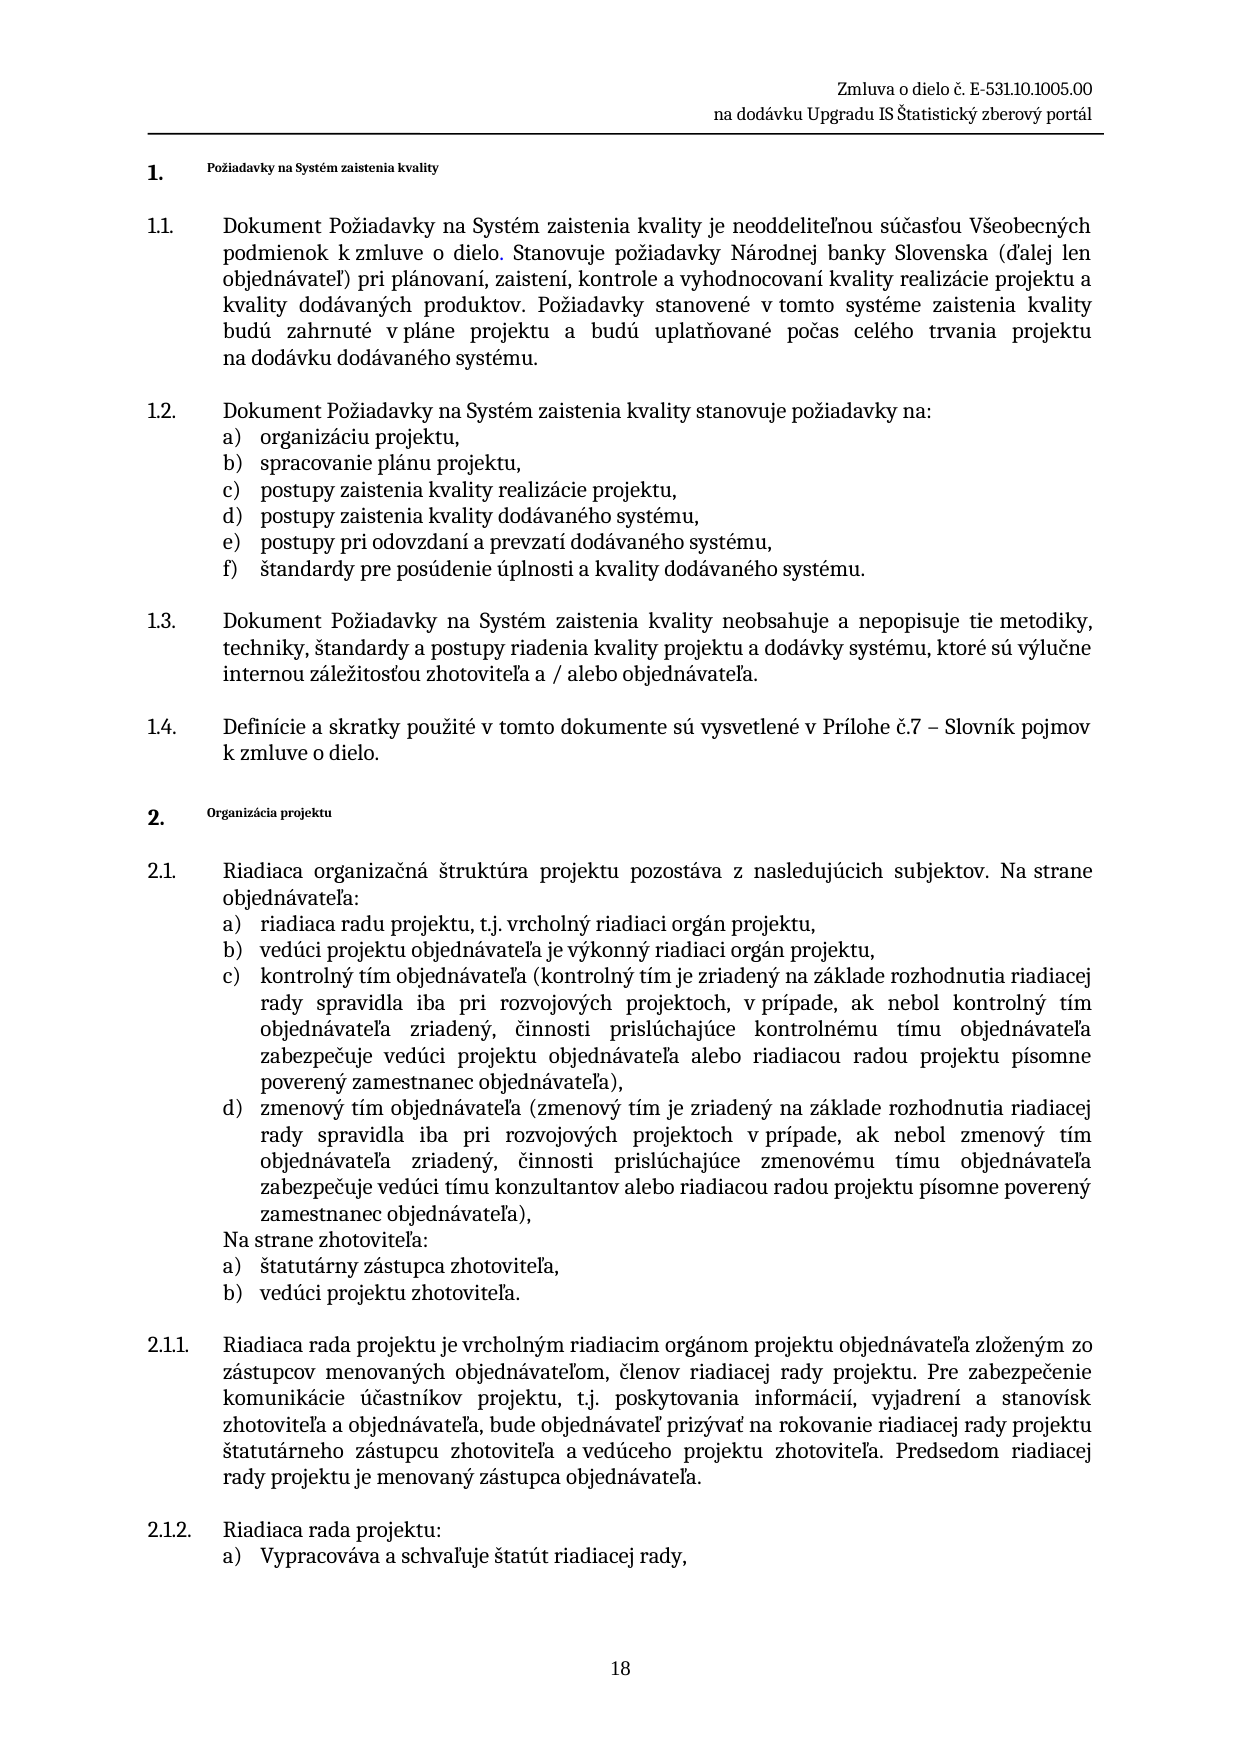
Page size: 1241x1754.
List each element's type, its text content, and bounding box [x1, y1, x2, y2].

list Riadiaca organizačná štruktúra projektu pozostáva z nasledujúcich subjektov. Na strane objednávateľa: [148, 858, 1092, 911]
list Dokument Požiadavky na Systém zaistenia kvality stanovuje požiadavky na: [148, 397, 1092, 424]
subtitle Požiadavky na Systém zaistenia kvality [148, 160, 1092, 187]
list kontrolný tím objednávateľa (kontrolný tím je zriadený na základe rozhodnutia riadiacej rady spravidla iba pri rozvojových projektoch, v prípade, ak nebol kontrolný tím objednávateľa zriadený, činnosti prislúchajúce kontrolnému tímu objednávateľa zabezpečuje vedúci projektu objednávateľa alebo riadiacou radou projektu písomne poverený zamestnanec objednávateľa), [223, 963, 1092, 1095]
list vedúci projektu zhotoviteľa. [223, 1279, 1092, 1306]
text Na strane zhotoviteľa: [223, 1227, 1092, 1253]
list postupy pri odovzdaní a prevzatí dodávaného systému, [223, 529, 1092, 556]
list štatutárny zástupca zhotoviteľa, [223, 1253, 1092, 1279]
list Dokument Požiadavky na Systém zaistenia kvality je neoddeliteľnou súčasťou Všeobecných podmienok k zmluve o dielo. Stanovuje požiadavky Národnej banky Slovenska (ďalej len objednávateľ) pri plánovaní, zaistení, kontrole a vyhodnocovaní kvality realizácie projektu a kvality dodávaných produktov. Požiadavky stanovené v tomto systéme zaistenia kvality budú zahrnuté v pláne projektu a budú uplatňované počas celého trvania projektu na dodávku dodávaného systému. [148, 213, 1092, 371]
list postupy zaistenia kvality dodávaného systému, [223, 503, 1092, 529]
list organizáciu projektu, [223, 424, 1092, 450]
list Vypracováva a schvaľuje štatút riadiacej rady, [223, 1543, 1092, 1569]
list postupy zaistenia kvality realizácie projektu, [223, 476, 1092, 503]
list vedúci projektu objednávateľa je výkonný riadiaci orgán projektu, [223, 937, 1092, 963]
subtitle Organizácia projektu [148, 805, 1092, 832]
list Riadiaca rada projektu je vrcholným riadiacim orgánom projektu objednávateľa zloženým zo zástupcov menovaných objednávateľom, členov riadiacej rady projektu. Pre zabezpečenie komunikácie účastníkov projektu, t.j. poskytovania informácií, vyjadrení a stanovísk zhotoviteľa a objednávateľa, bude objednávateľ prizývať na rokovanie riadiacej rady projektu štatutárneho zástupcu zhotoviteľa a vedúceho projektu zhotoviteľa. Predsedom riadiacej rady projektu je menovaný zástupca objednávateľa. [148, 1332, 1092, 1490]
list spracovanie plánu projektu, [223, 450, 1092, 476]
list Dokument Požiadavky na Systém zaistenia kvality neobsahuje a nepopisuje tie metodiky, techniky, štandardy a postupy riadenia kvality projektu a dodávky systému, ktoré sú výlučne internou záležitosťou zhotoviteľa a / alebo objednávateľa. [148, 608, 1092, 687]
list riadiaca radu projektu, t.j. vrcholný riadiaci orgán projektu, [223, 911, 1092, 937]
list štandardy pre posúdenie úplnosti a kvality dodávaného systému. [223, 556, 1092, 582]
list Riadiaca rada projektu: [148, 1517, 1092, 1543]
list Definície a skratky použité v tomto dokumente sú vysvetlené v Prílohe č.7 – Slovník pojmov k zmluve o dielo. [148, 714, 1092, 766]
list zmenový tím objednávateľa (zmenový tím je zriadený na základe rozhodnutia riadiacej rady spravidla iba pri rozvojových projektoch v prípade, ak nebol zmenový tím objednávateľa zriadený, činnosti prislúchajúce zmenovému tímu objednávateľa zabezpečuje vedúci tímu konzultantov alebo riadiacou radou projektu písomne poverený zamestnanec objednávateľa), [223, 1095, 1092, 1227]
